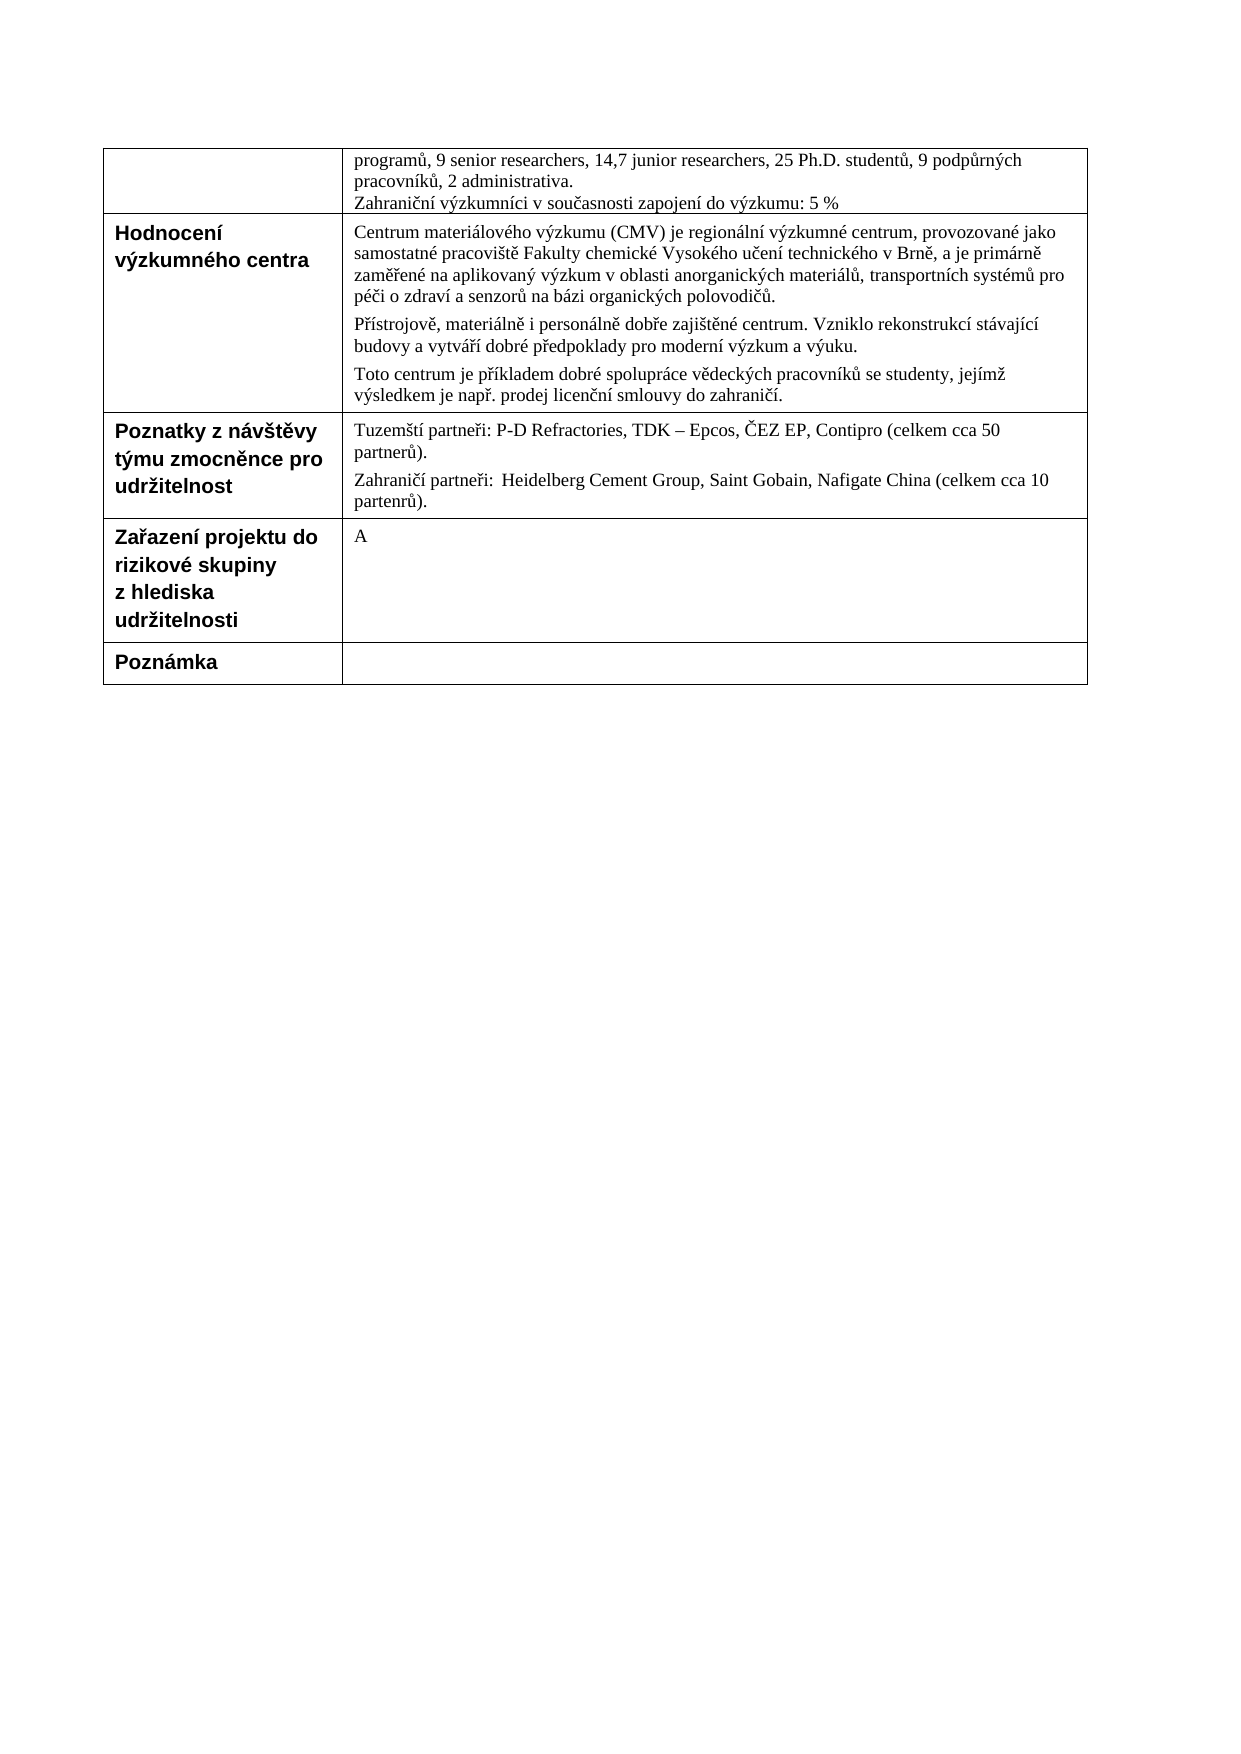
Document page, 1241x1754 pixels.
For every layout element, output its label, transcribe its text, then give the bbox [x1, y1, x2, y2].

table_cell A [343, 519, 1087, 642]
table_cell [343, 643, 1087, 684]
table_cell Centrum materiálového výzkumu (CMV) je regionální výzkumné centrum, provozované jako samostatné pracoviště Fakulty chemické Vysokého učení technického v Brně, a je primárně zaměřené na aplikovaný výzkum v oblasti anorganických materiálů, transportních systémů pro péči o zdraví a senzorů na bázi organických polovodičů. Přístrojově, materiálně i personálně dobře zajištěné centrum. Vzniklo rekonstrukcí stávající budovy a vytváří dobré předpoklady pro moderní výzkum a výuku. Toto centrum je příkladem dobré spolupráce vědeckých pracovníků se studenty, jejímž výsledkem je např. prodej licenční smlouvy do zahraničí. [343, 214, 1087, 412]
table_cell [104, 149, 342, 213]
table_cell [343, 149, 1087, 213]
table_cell Zařazení projektu do rizikové skupiny z hlediska udržitelnosti [104, 519, 342, 642]
table_cell Tuzemští partneři: P-D Refractories, TDK – Epcos, ČEZ EP, Contipro (celkem cca 50 partnerů). Zahraničí partneři: Heidelberg Cement Group, Saint Gobain, Nafigate China (celkem cca 10 partenrů). [343, 413, 1087, 518]
table_cell Hodnocení výzkumného centra [104, 214, 342, 412]
table_cell Poznatky z návštěvy týmu zmocněnce pro udržitelnost [104, 413, 342, 518]
table_cell Poznámka [104, 643, 342, 684]
